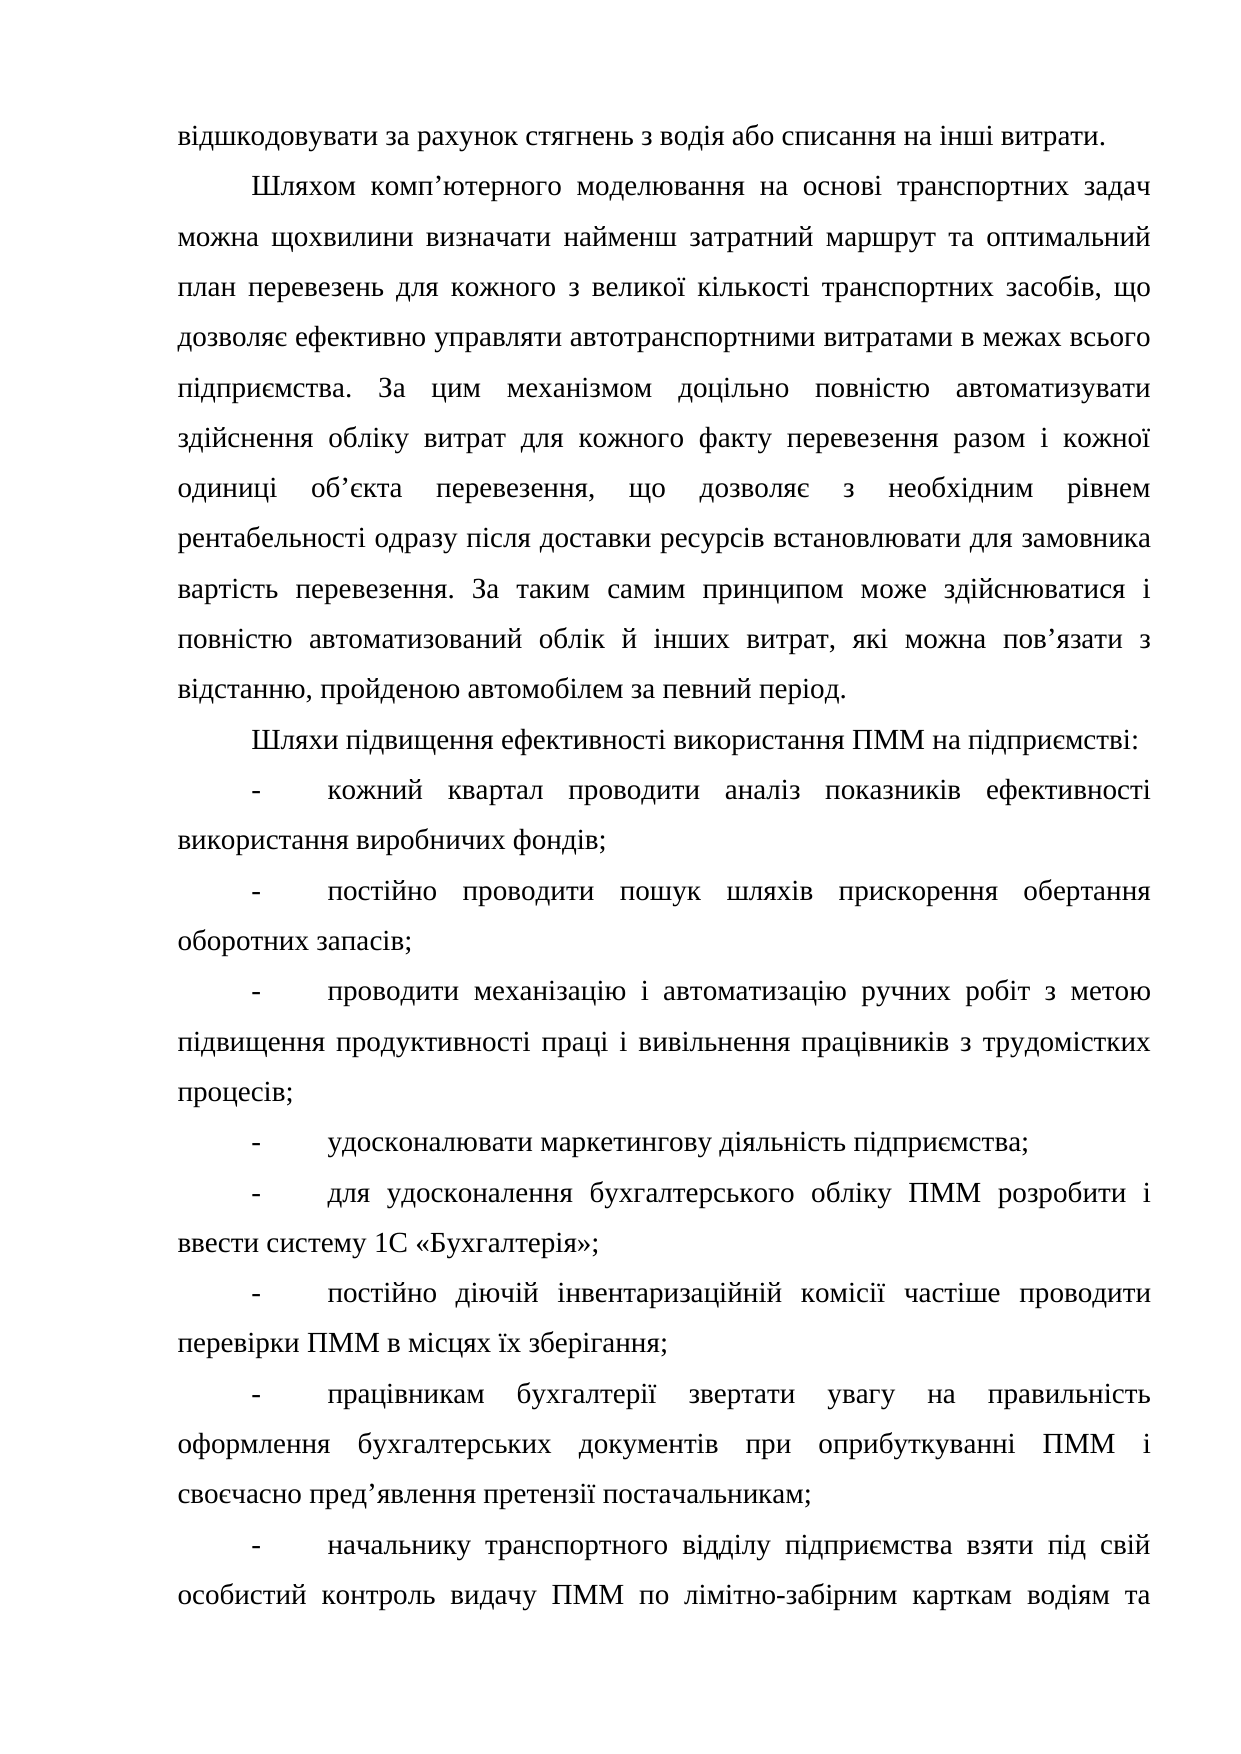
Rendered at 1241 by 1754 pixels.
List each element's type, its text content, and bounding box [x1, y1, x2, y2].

list постійно проводити пошук шляхів прискорення обертання оборотних запасів; [177, 873, 1152, 957]
list постійно діючій інвентаризаційній комісії частіше проводити перевірки ПММ в місцях їх зберігання; [177, 1275, 1152, 1359]
list кожний квартал проводити аналіз показників ефективності використання виробничих фондів; [177, 772, 1152, 856]
text Шляхом комп’ютерного моделювання на основі транспортних задач можна щохвилини визначати найменш затратний маршрут та оптимальний план перевезень для кожного з великої кількості транспортних засобів, що дозволяє ефективно управляти автотранспортними витратами в межах всього підприємства. За цим механізмом доцільно повністю автоматизувати здійснення обліку витрат для кожного факту перевезення разом і кожної одиниці об’єкта перевезення, що дозволяє з необхідним рівнем рентабельності одразу після доставки ресурсів встановлювати для замовника вартість перевезення. За таким самим принципом може здійснюватися і повністю автоматизований облік й інших витрат, які можна пов’язати з відстанню, пройденою автомобілем за певний період. [177, 168, 1152, 705]
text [177, 118, 1152, 152]
text Шляхи підвищення ефективності використання ПММ на підприємстві: [177, 722, 1152, 755]
list проводити механізацію і автоматизацію ручних робіт з метою підвищення продуктивності праці і вивільнення працівників з трудомістких процесів; [177, 973, 1152, 1108]
list удосконалювати маркетингову діяльність підприємства; [177, 1124, 1152, 1158]
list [177, 1527, 1152, 1611]
list для удосконалення бухгалтерського обліку ПММ розробити і ввести систему 1С «Бухгалтерія»; [177, 1175, 1152, 1258]
list працівникам бухгалтерії звертати увагу на правильність оформлення бухгалтерських документів при оприбуткуванні ПММ і своєчасно пред’явлення претензії постачальникам; [177, 1376, 1152, 1510]
